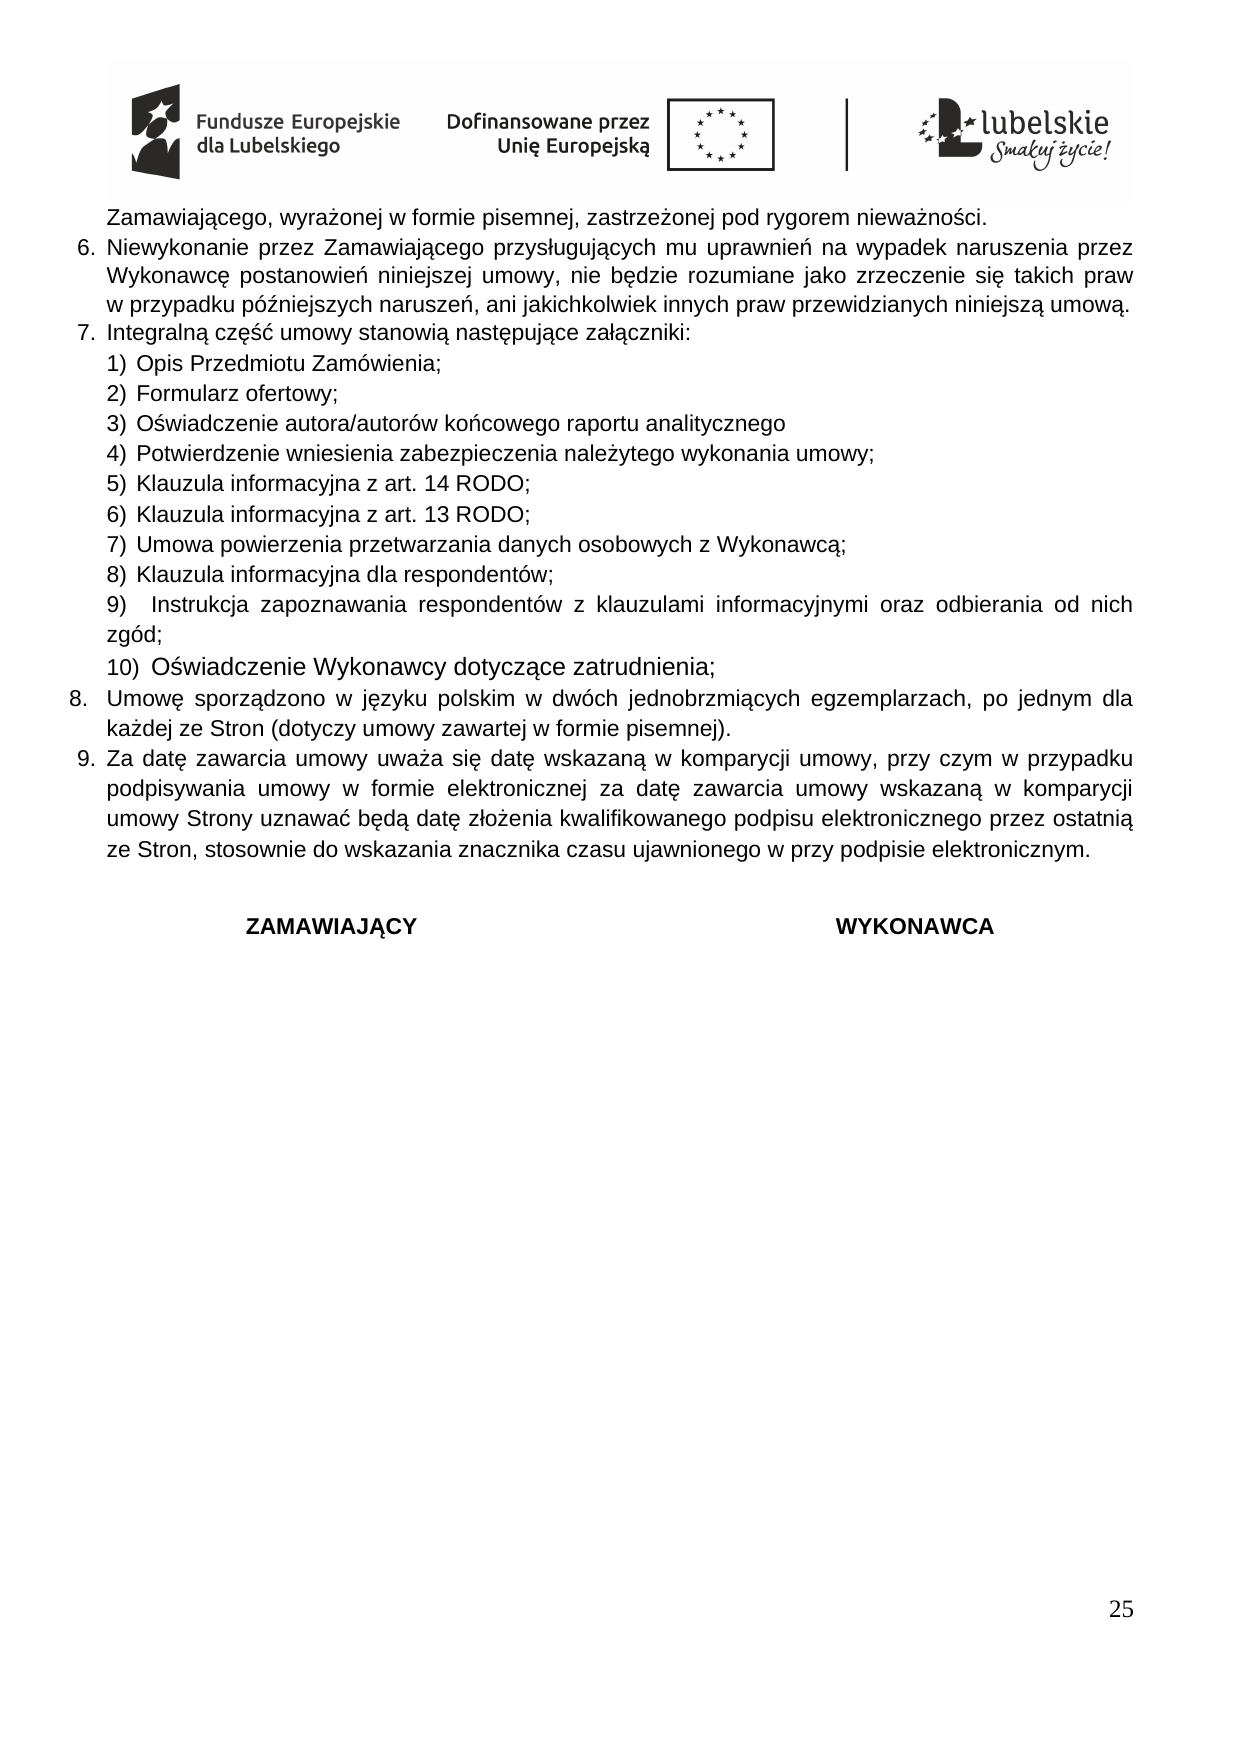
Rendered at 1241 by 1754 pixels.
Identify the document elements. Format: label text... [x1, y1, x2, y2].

list Potwierdzenie wniesienia zabezpieczenia należytego wykonania umowy; [106, 440, 1134, 466]
list Integralną część umowy stanowią następujące załączniki: [77, 319, 1134, 346]
list Umowa powierzenia przetwarzania danych osobowych z Wykonawcą; [106, 531, 1134, 557]
list Instrukcja zapoznawania respondentów z klauzulami informacyjnymi oraz odbierania od nich zgód; [106, 591, 1134, 648]
list Klauzula informacyjna dla respondentów; [106, 561, 1134, 587]
text ZAMAWIAJĄCY WYKONAWCA [106, 913, 1134, 939]
list Oświadczenie Wykonawcy dotyczące zatrudnienia; [106, 652, 1134, 680]
list Klauzula informacyjna z art. 13 RODO; [106, 501, 1134, 527]
list Umowę sporządzono w języku polskim w dwóch jednobrzmiących egzemplarzach, po jednym dla każdej ze Stron (dotyczy umowy zawartej w formie pisemnej). [69, 684, 1134, 741]
list Klauzula informacyjna z art. 14 RODO; [106, 470, 1134, 497]
list Oświadczenie autora/autorów końcowego raportu analitycznego [106, 410, 1134, 436]
list Niewykonanie przez Zamawiającego przysługujących mu uprawnień na wypadek naruszenia przez Wykonawcę postanowień niniejszej umowy, nie będzie rozumiane jako zrzeczenie się takich praw w przypadku późniejszych naruszeń, ani jakichkolwiek innych praw przewidzianych niniejszą umową. [77, 234, 1134, 317]
list Za datę zawarcia umowy uważa się datę wskazaną w komparycji umowy, przy czym w przypadku podpisywania umowy w formie elektronicznej za datę zawarcia umowy wskazaną w komparycji umowy Strony uznawać będą datę złożenia kwalifikowanego podpisu elektronicznego przez ostatnią ze Stron, stosownie do wskazania znacznika czasu ujawnionego w przy podpisie elektronicznym. [77, 745, 1134, 862]
picture [106, 59, 1134, 204]
list Formularz ofertowy; [106, 380, 1134, 406]
list Opis Przedmiotu Zamówienia; [106, 349, 1134, 376]
